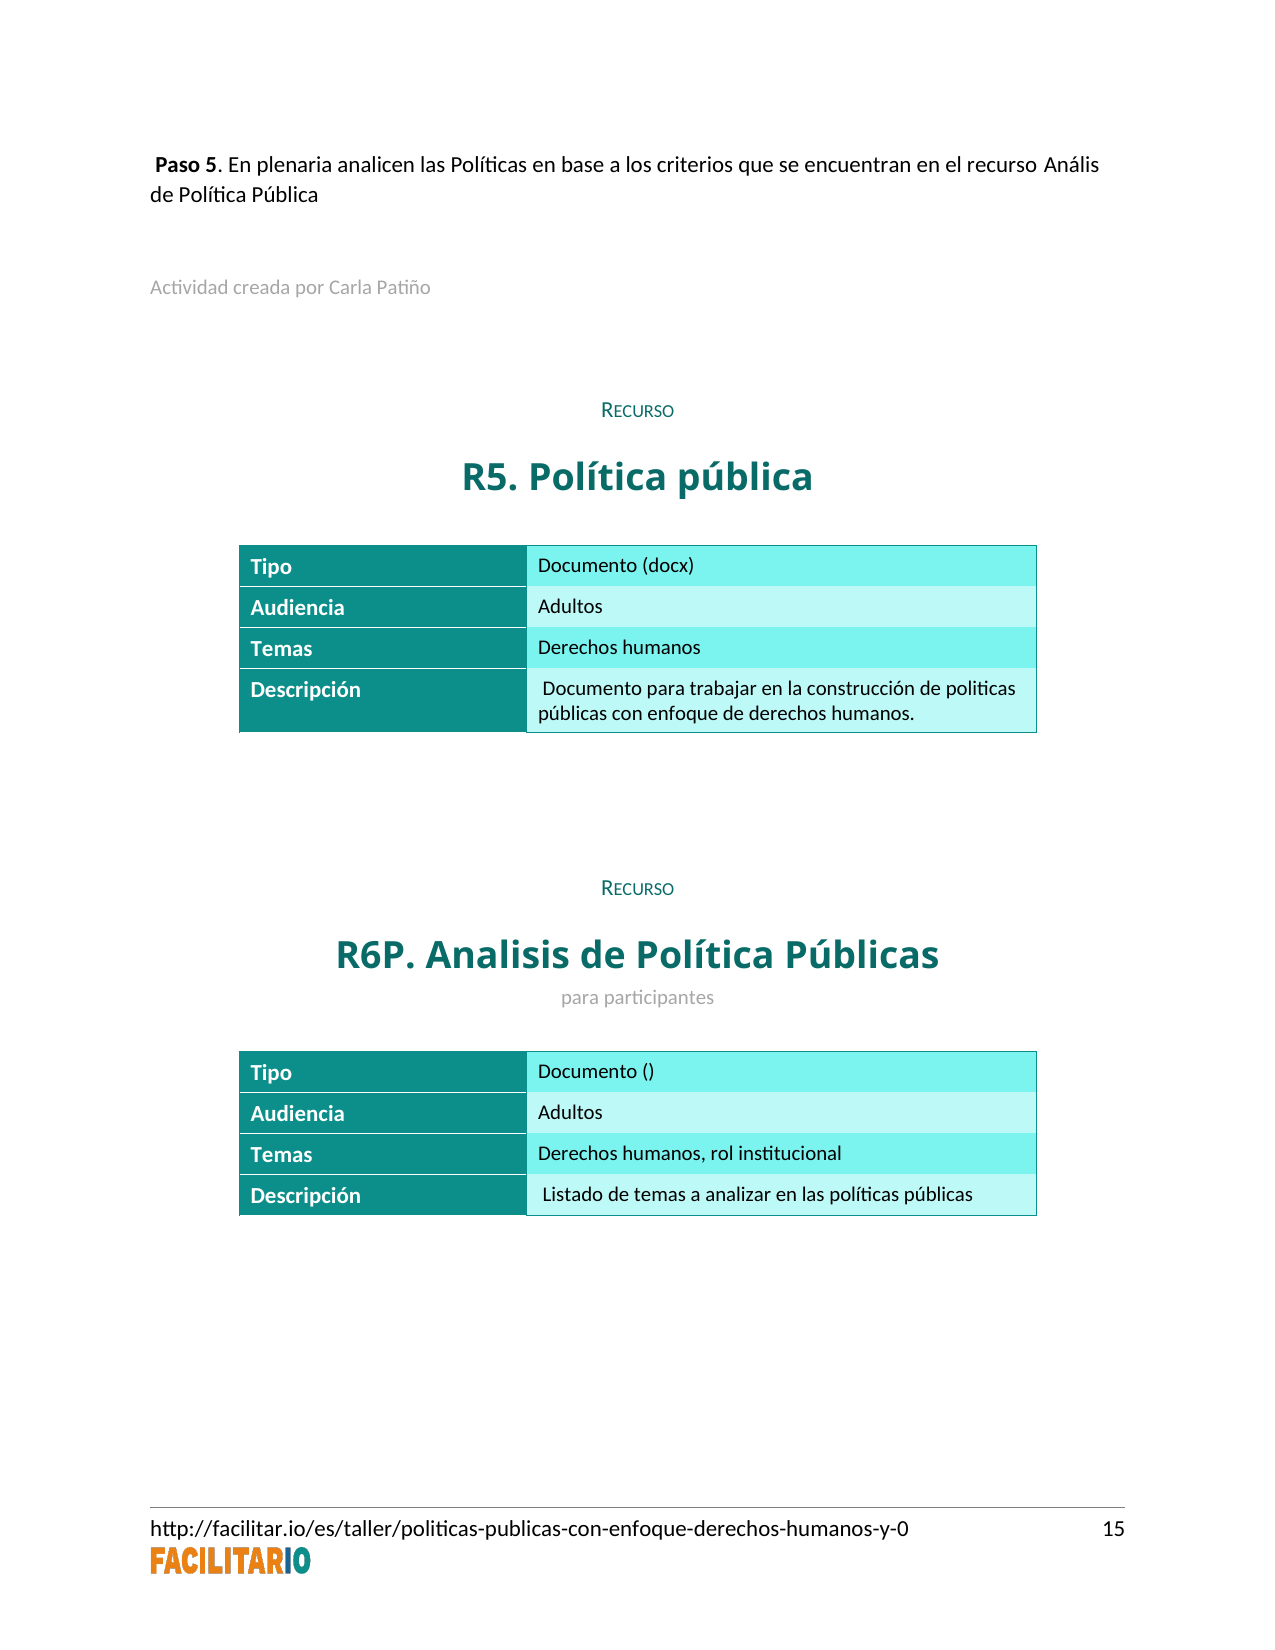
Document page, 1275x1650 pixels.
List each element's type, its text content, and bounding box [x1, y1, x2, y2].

table_header Documento () [527, 1052, 1036, 1092]
table_cell Listado de temas a analizar en las políticas públicas [527, 1174, 1036, 1215]
table_cell Adultos [527, 586, 1036, 627]
table_cell Derechos humanos [527, 627, 1036, 668]
table_cell Derechos humanos, rol institucional [527, 1133, 1036, 1174]
table_cell Audiencia [240, 587, 526, 627]
table_cell Descripción [240, 1175, 526, 1215]
subtitle R6P. Analisis de Política Públicas [150, 929, 1125, 980]
table_header Documento (docx) [527, 546, 1036, 586]
table_cell Temas [240, 628, 526, 668]
table_header Tipo [240, 546, 526, 586]
table_header Tipo [240, 1052, 526, 1092]
text Paso 5. En plenaria analicen las Políticas en base a los criterios que se encuentran en el recurso Anális de Política Pública [150, 150, 1125, 208]
text Recurso [150, 395, 1125, 423]
text Recurso [150, 873, 1125, 902]
text Actividad creada por Carla Patiño [150, 274, 1125, 299]
text para participantes [150, 984, 1125, 1009]
subtitle R5. Política pública [150, 450, 1125, 501]
table_cell Descripción [240, 669, 526, 732]
table_cell Documento para trabajar en la construcción de politicas públicas con enfoque de derechos humanos. [527, 668, 1036, 732]
table_cell Temas [240, 1134, 526, 1174]
picture [145, 1544, 315, 1576]
table_cell Adultos [527, 1092, 1036, 1133]
table_cell Audiencia [240, 1093, 526, 1133]
